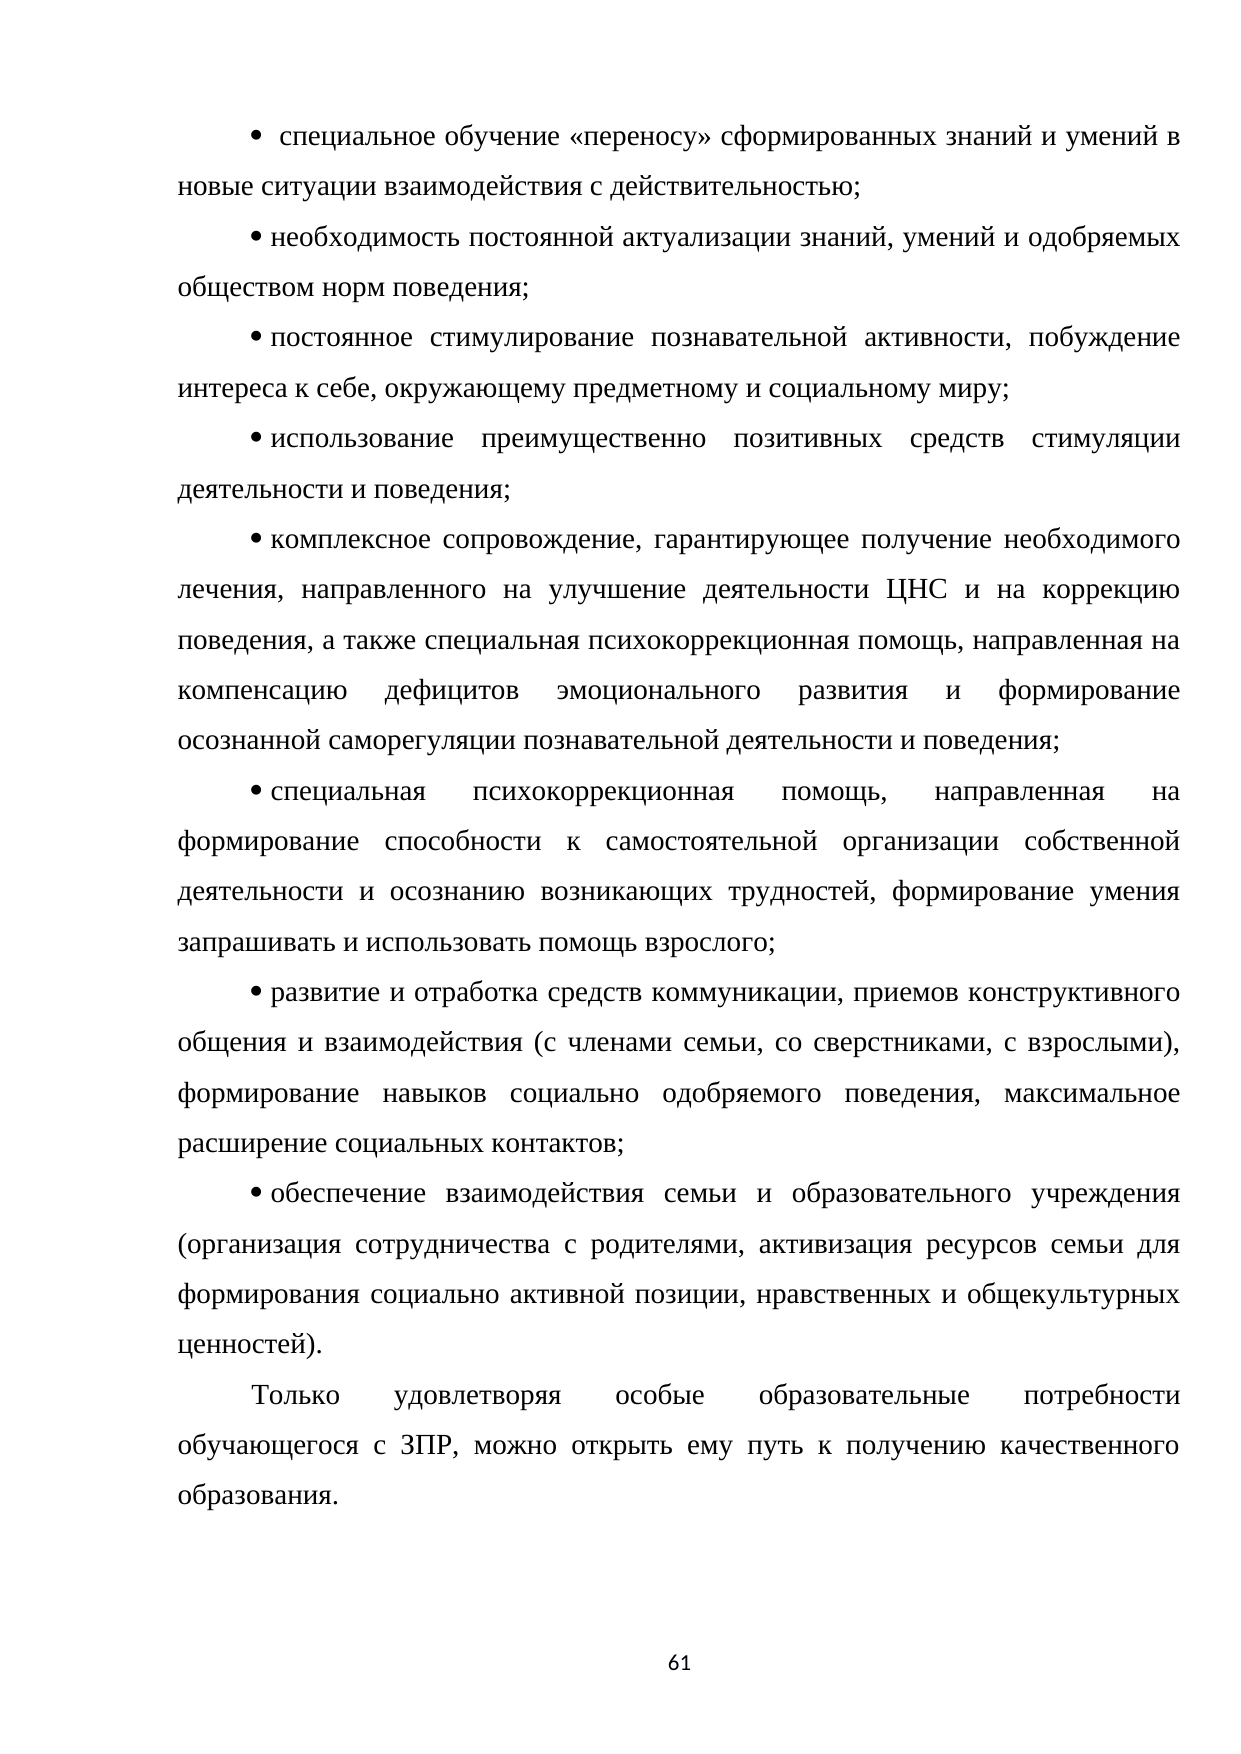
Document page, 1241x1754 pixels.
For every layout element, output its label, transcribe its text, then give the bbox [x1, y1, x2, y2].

text обеспечение взаимодействия семьи и образовательного учреждения (организация сотрудничества с родителями, активизация ресурсов семьи для формирования социально активной позиции, нравственных и общекультурных ценностей). [177, 1175, 1181, 1360]
text Только удовлетворяя особые образовательные потребности обучающегося с ЗПР, можно открыть ему путь к получению качественного образования. [177, 1377, 1181, 1511]
text необходимость постоянной актуализации знаний, умений и одобряемых обществом норм поведения; [177, 219, 1181, 303]
text комплексное сопровождение, гарантирующее получение необходимого лечения, направленного на улучшение деятельности ЦНС и на коррекцию поведения, а также специальная психокоррекционная помощь, направленная на компенсацию дефицитов эмоционального развития и формирование осознанной саморегуляции познавательной деятельности и поведения; [177, 521, 1181, 756]
text специальная психокоррекционная помощь, направленная на формирование способности к самостоятельной организации собственной деятельности и осознанию возникающих трудностей, формирование умения запрашивать и использовать помощь взрослого; [177, 773, 1181, 957]
text постоянное стимулирование познавательной активности, побуждение интереса к себе, окружающему предметному и социальному миру; [177, 319, 1181, 403]
text специальное обучение «переносу» сформированных знаний и умений в новые ситуации взаимодействия с действительностью; [177, 118, 1181, 202]
text развитие и отработка средств коммуникации, приемов конструктивного общения и взаимодействия (с членами семьи, со сверстниками, с взрослыми), формирование навыков социально одобряемого поведения, максимальное расширение социальных контактов; [177, 974, 1181, 1159]
text использование преимущественно позитивных средств стимуляции деятельности и поведения; [177, 420, 1181, 504]
